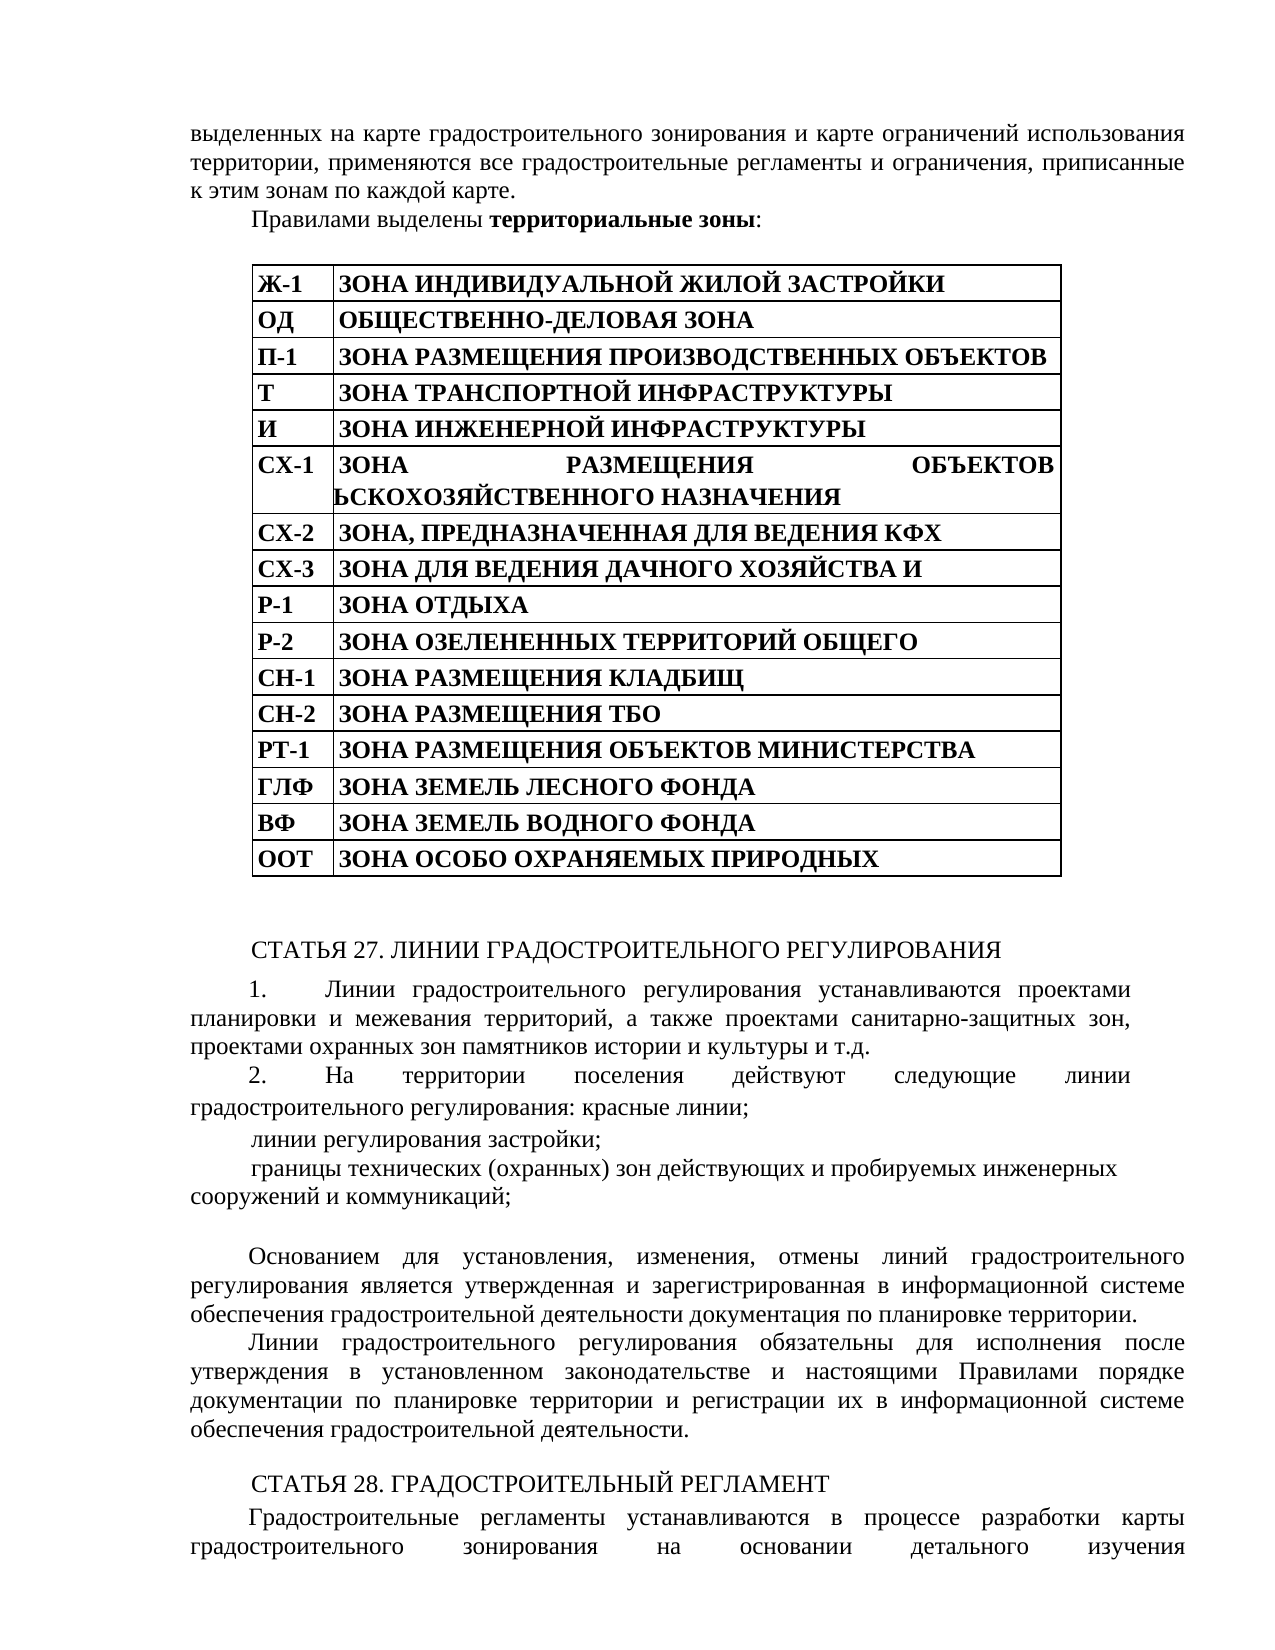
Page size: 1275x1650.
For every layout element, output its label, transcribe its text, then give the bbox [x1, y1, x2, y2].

table_cell СН-1 [253, 659, 333, 694]
table_cell ЗОНА ЗЕМЕЛЬ ВОДНОГО ФОНДА [334, 804, 1060, 839]
text Линии градостроительного регулирования обязательны для исполнения после утверждения в установленном законодательстве и настоящими Правилами порядке документации по планировке территории и регистрации их в информационной системе обеспечения градостроительной деятельности. [190, 1327, 1186, 1442]
table_cell ОБЩЕСТВЕННО-ДЕЛОВАЯ ЗОНА [334, 302, 1060, 337]
table_cell ЗОНА ЗЕМЕЛЬ ЛЕСНОГО ФОНДА [334, 768, 1060, 803]
table_cell СН-2 [253, 696, 333, 730]
table_cell СХ-3 [253, 551, 333, 585]
table_cell ЗОНА ОЗЕЛЕНЕННЫХ ТЕРРИТОРИЙ ОБЩЕГО [334, 623, 1060, 658]
table_cell ЗОНА РАЗМЕЩЕНИЯ ОБЪЕКТОВ ЬСКОХОЗЯЙСТВЕННОГО НАЗНАЧЕНИЯ [334, 447, 1060, 513]
table_cell И [253, 411, 333, 445]
subtitle СТАТЬЯ 28. ГРАДОСТРОИТЕЛЬНЫЙ РЕГЛАМЕНТ [251, 1469, 1186, 1498]
table_cell Р-1 [253, 587, 333, 621]
table_cell ОД [253, 302, 333, 337]
list На территории поселения действуют следующие линии градостроительного регулирования: красные линии; [190, 1060, 1131, 1121]
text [190, 1502, 1186, 1559]
table_cell ЗОНА ОСОБО ОХРАНЯЕМЫХ ПРИРОДНЫХ [334, 841, 1060, 875]
table_cell ГЛФ [253, 768, 333, 803]
text сооружений и коммуникаций; [190, 1181, 1186, 1210]
text Правилами выделены территориальные зоны: [251, 204, 1186, 233]
table_cell СХ-2 [253, 514, 333, 549]
table_cell ООТ [253, 841, 333, 875]
table_cell ЗОНА РАЗМЕЩЕНИЯ ПРОИЗВОДСТВЕННЫХ ОБЪЕКТОВ [334, 338, 1060, 373]
table_cell П-1 [253, 338, 333, 373]
table_cell ЗОНА ТРАНСПОРТНОЙ ИНФРАСТРУКТУРЫ [334, 375, 1060, 409]
table_cell ВФ [253, 804, 333, 839]
table_cell РТ-1 [253, 732, 333, 766]
table_cell ЗОНА РАЗМЕЩЕНИЯ КЛАДБИЩ [334, 659, 1060, 694]
table_header ЗОНА ИНДИВИДУАЛЬНОЙ ЖИЛОЙ ЗАСТРОЙКИ [334, 266, 1060, 300]
table_cell ЗОНА ОТДЫХА [334, 587, 1060, 621]
text Основанием для установления, изменения, отмены линий градостроительного регулирования является утвержденная и зарегистрированная в информационной системе обеспечения градостроительной деятельности документация по планировке территории. [190, 1241, 1186, 1327]
table_cell СХ-1 [253, 447, 333, 513]
table_cell ЗОНА РАЗМЕЩЕНИЯ ОБЪЕКТОВ МИНИСТЕРСТВА [334, 732, 1060, 766]
table_cell ЗОНА РАЗМЕЩЕНИЯ ТБО [334, 696, 1060, 730]
table_cell ЗОНА ДЛЯ ВЕДЕНИЯ ДАЧНОГО ХОЗЯЙСТВА И [334, 551, 1060, 585]
subtitle СТАТЬЯ 27. ЛИНИИ ГРАДОСТРОИТЕЛЬНОГО РЕГУЛИРОВАНИЯ [251, 935, 1186, 963]
table_cell ЗОНА ИНЖЕНЕРНОЙ ИНФРАСТРУКТУРЫ [334, 411, 1060, 445]
text границы технических (охранных) зон действующих и пробируемых инженерных [251, 1153, 1186, 1181]
table_cell Р-2 [253, 623, 333, 658]
table_cell ЗОНА, ПРЕДНАЗНАЧЕННАЯ ДЛЯ ВЕДЕНИЯ КФХ [334, 514, 1060, 549]
table_cell Т [253, 375, 333, 409]
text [190, 118, 1186, 204]
text линии регулирования застройки; [251, 1124, 1186, 1153]
list Линии градостроительного регулирования устанавливаются проектами планировки и межевания территорий, а также проектами санитарно-защитных зон, проектами охранных зон памятников истории и культуры и т.д. [190, 974, 1131, 1060]
table_header Ж-1 [253, 266, 333, 300]
